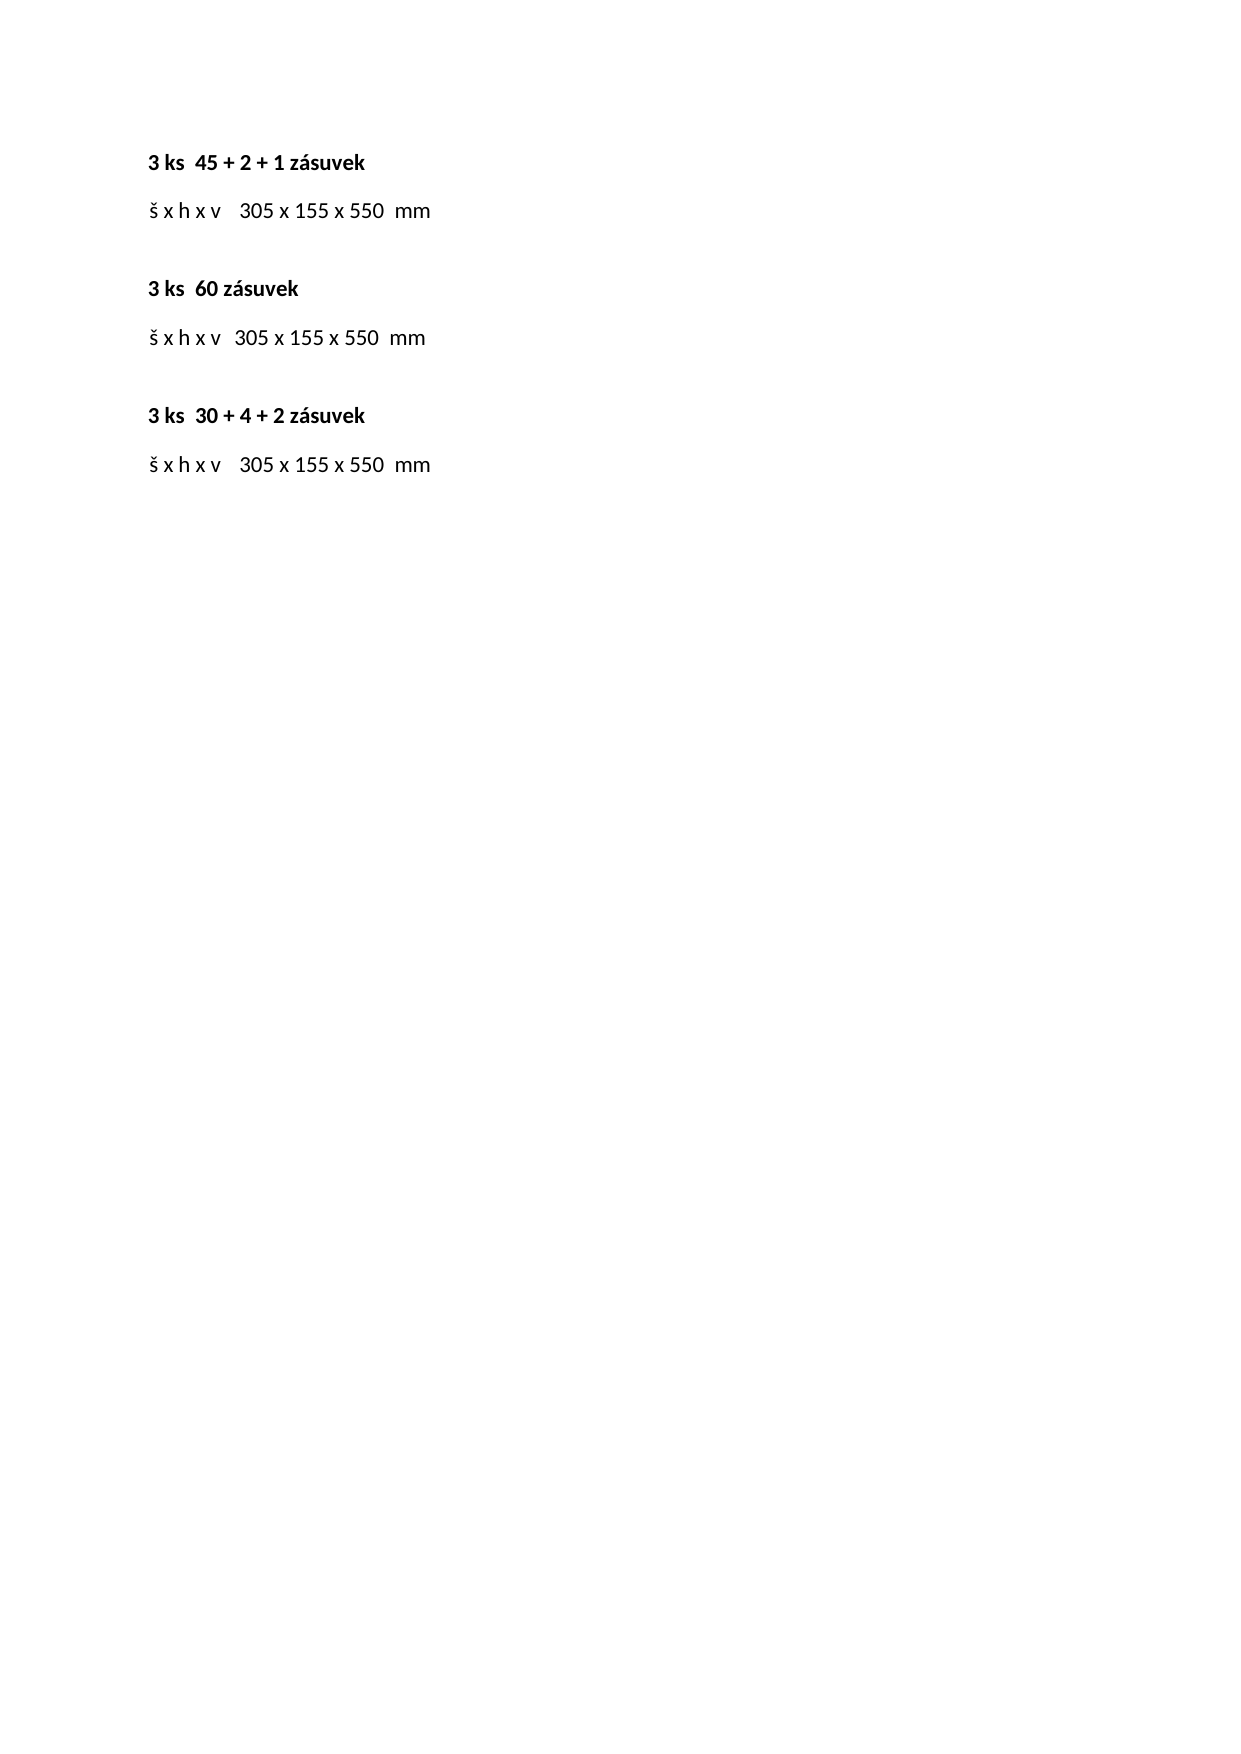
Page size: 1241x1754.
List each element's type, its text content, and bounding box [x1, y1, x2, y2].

text 3 ks 60 zásuvek [148, 274, 1093, 303]
table_header š x h x v [148, 449, 227, 482]
text 3 ks 45 + 2 + 1 zásuvek [148, 148, 1093, 176]
table_header š x h x v [148, 195, 227, 228]
table_header 305 x 155 x 550 mm [228, 321, 432, 355]
table_header 305 x 155 x 550 mm [227, 449, 438, 482]
table_header š x h x v [148, 321, 227, 355]
text 3 ks 30 + 4 + 2 zásuvek [148, 402, 1093, 429]
table_header 305 x 155 x 550 mm [227, 195, 438, 228]
